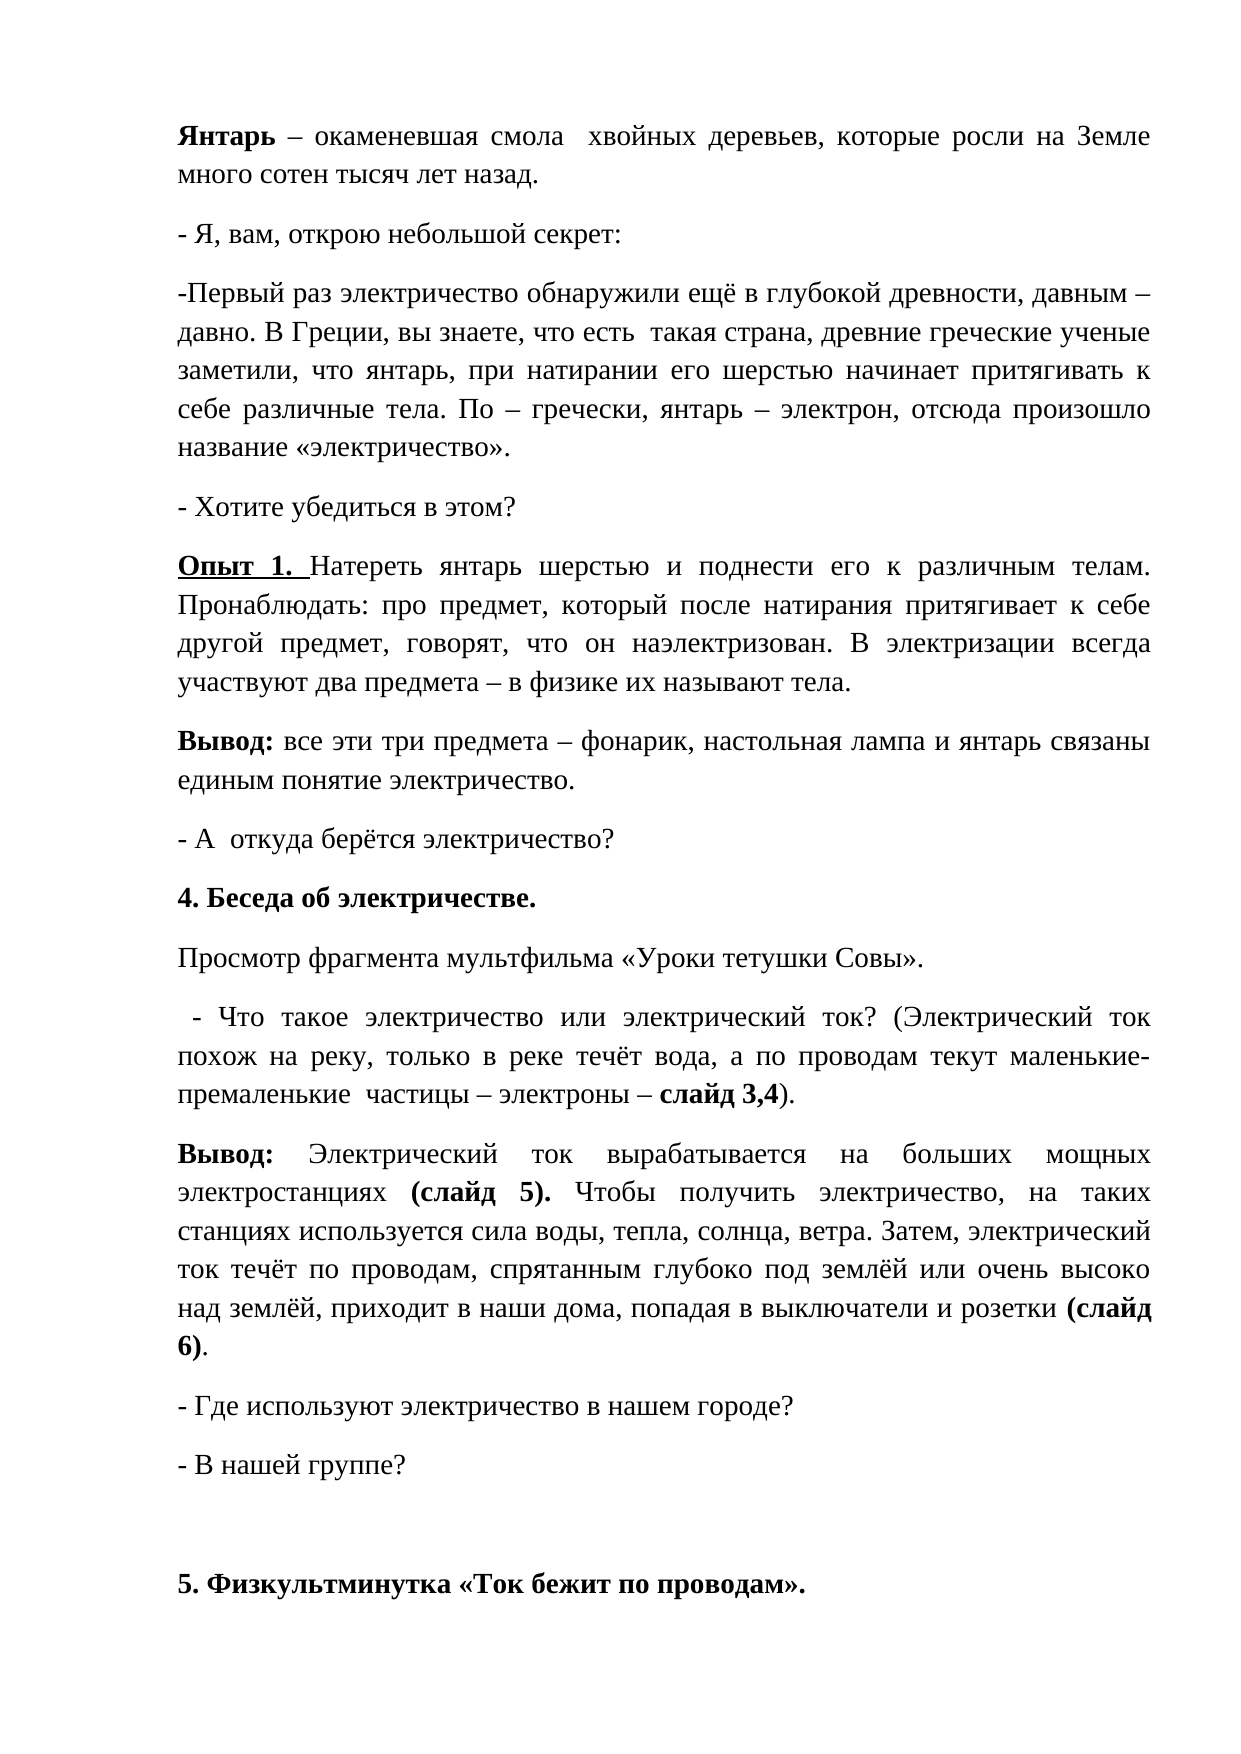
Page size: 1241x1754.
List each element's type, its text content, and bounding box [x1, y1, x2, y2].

text - Где используют электричество в нашем городе? [177, 1388, 1152, 1421]
text 5. Физкультминутка «Ток бежит по проводам». [177, 1566, 1152, 1599]
text 4. Беседа об электричестве. [177, 881, 1152, 914]
text - Хотите убедиться в этом? [177, 489, 1152, 522]
text Опыт 1. Натереть янтарь шерстью и поднести его к различным телам. Пронаблюдать: про предмет, который после натирания притягивает к себе другой предмет, говорят, что он наэлектризован. В электризации всегда участвуют два предмета – в физике их называют тела. [177, 548, 1152, 697]
text - Я, вам, открою небольшой секрет: [177, 216, 1152, 249]
text Просмотр фрагмента мультфильма «Уроки тетушки Совы». [177, 940, 1152, 973]
text - В нашей группе? [177, 1447, 1152, 1481]
text Вывод: все эти три предмета – фонарик, настольная лампа и янтарь связаны единым понятие электричество. [177, 723, 1152, 795]
text -Первый раз электричество обнаружили ещё в глубокой древности, давным –давно. В Греции, вы знаете, что есть такая страна, древние греческие ученые заметили, что янтарь, при натирании его шерстью начинает притягивать к себе различные тела. По – гречески, янтарь – электрон, отсюда произошло название «электричество». [177, 275, 1152, 463]
text Вывод: Электрический ток вырабатывается на больших мощных электростанциях (слайд 5). Чтобы получить электричество, на таких станциях используется сила воды, тепла, солнца, ветра. Затем, электрический ток течёт по проводам, спрятанным глубоко под землёй или очень высоко над землёй, приходит в наши дома, попадая в выключатели и розетки (слайд 6). [177, 1136, 1152, 1362]
text - Что такое электричество или электрический ток? (Электрический ток похож на реку, только в реке течёт вода, а по проводам текут маленькие-премаленькие частицы – электроны – слайд 3,4). [177, 999, 1152, 1110]
text - А откуда берётся электричество? [177, 821, 1152, 855]
text Янтарь – окаменевшая смола хвойных деревьев, которые росли на Земле много сотен тысяч лет назад. [177, 118, 1152, 190]
